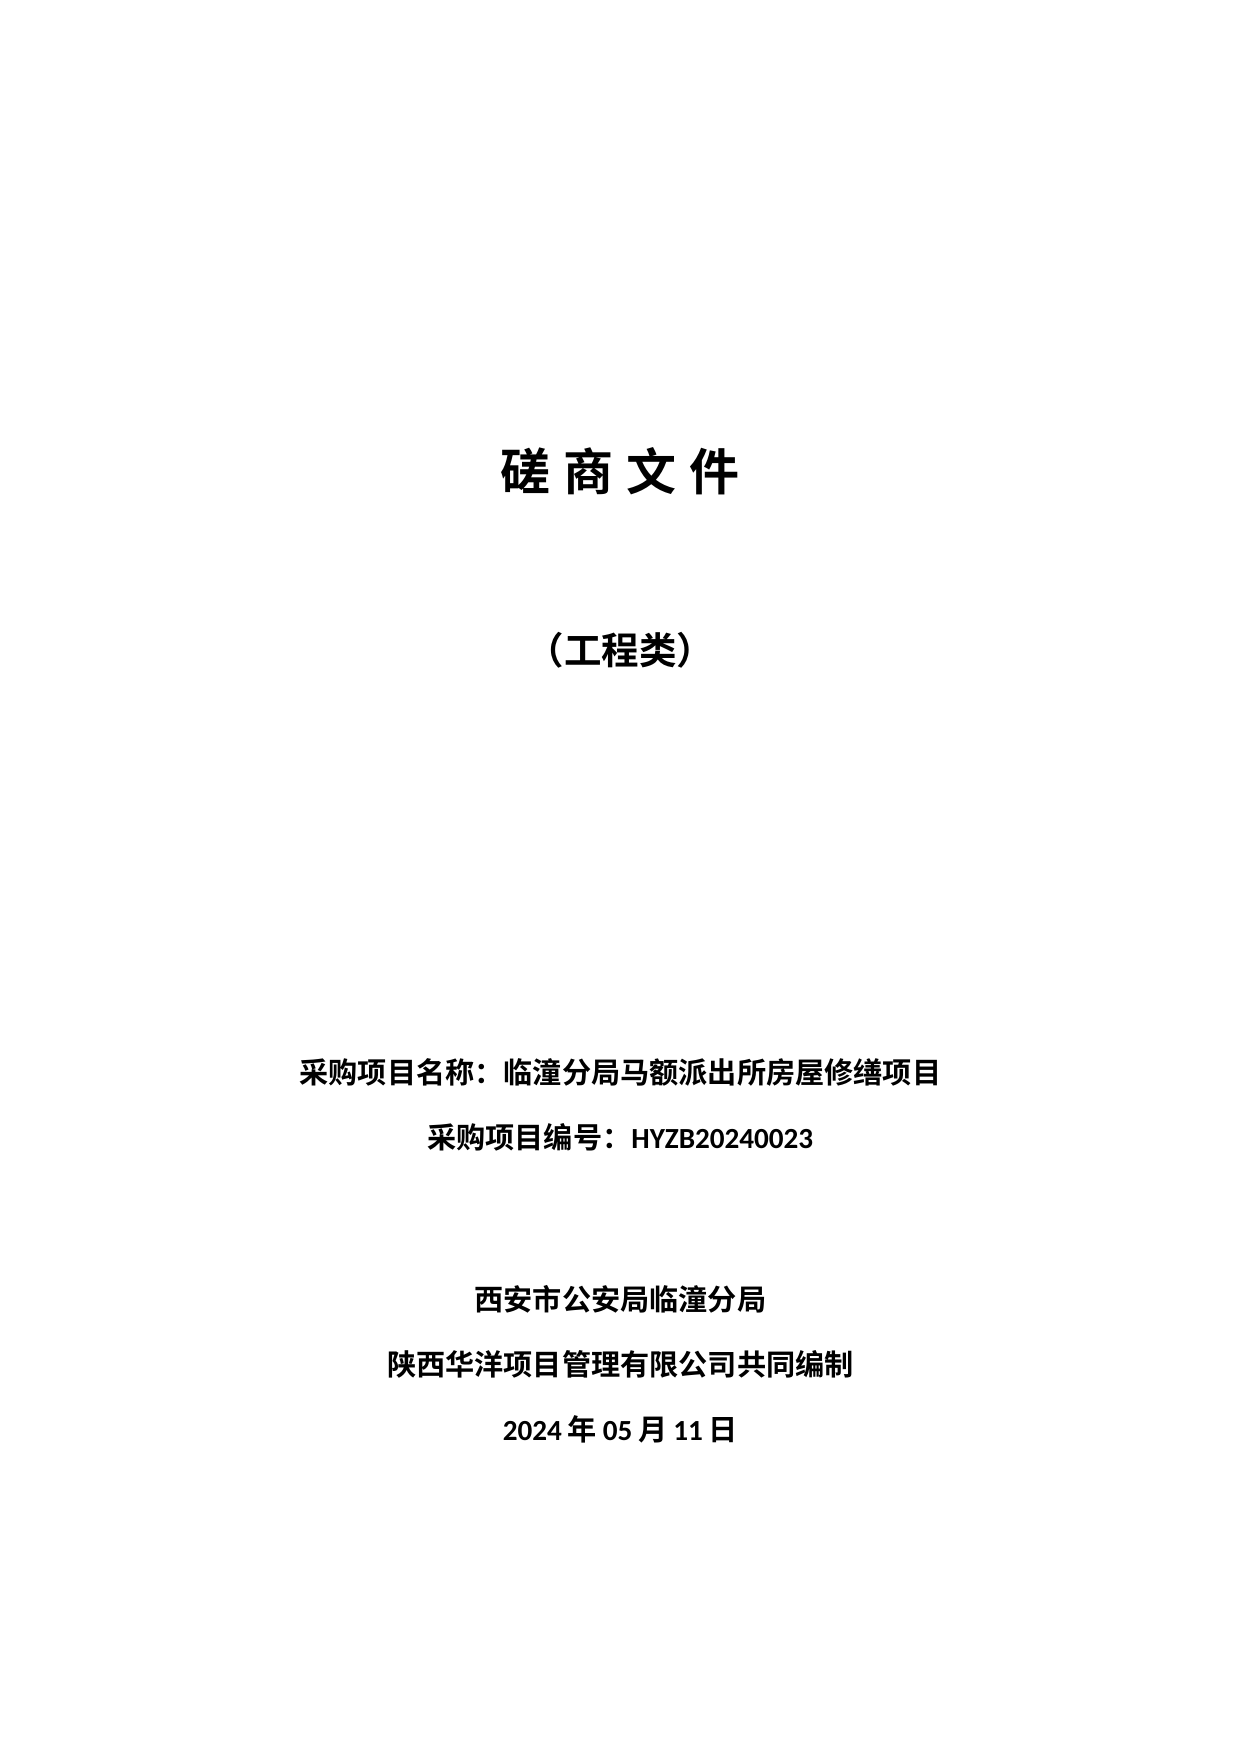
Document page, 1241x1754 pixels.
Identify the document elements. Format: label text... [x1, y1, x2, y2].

text （工程类） [187, 617, 1053, 1039]
text 西安市公安局临潼分局 [187, 1267, 1053, 1332]
text 陕西华洋项目管理有限公司共同编制 [187, 1332, 1053, 1397]
text 磋 商 文 件 [187, 422, 1053, 617]
text 2024年05月11日 [187, 1397, 1053, 1462]
text 采购项目名称：临潼分局马额派出所房屋修缮项目 [187, 1039, 1053, 1104]
text 采购项目编号：HYZB20240023 [187, 1104, 1053, 1267]
